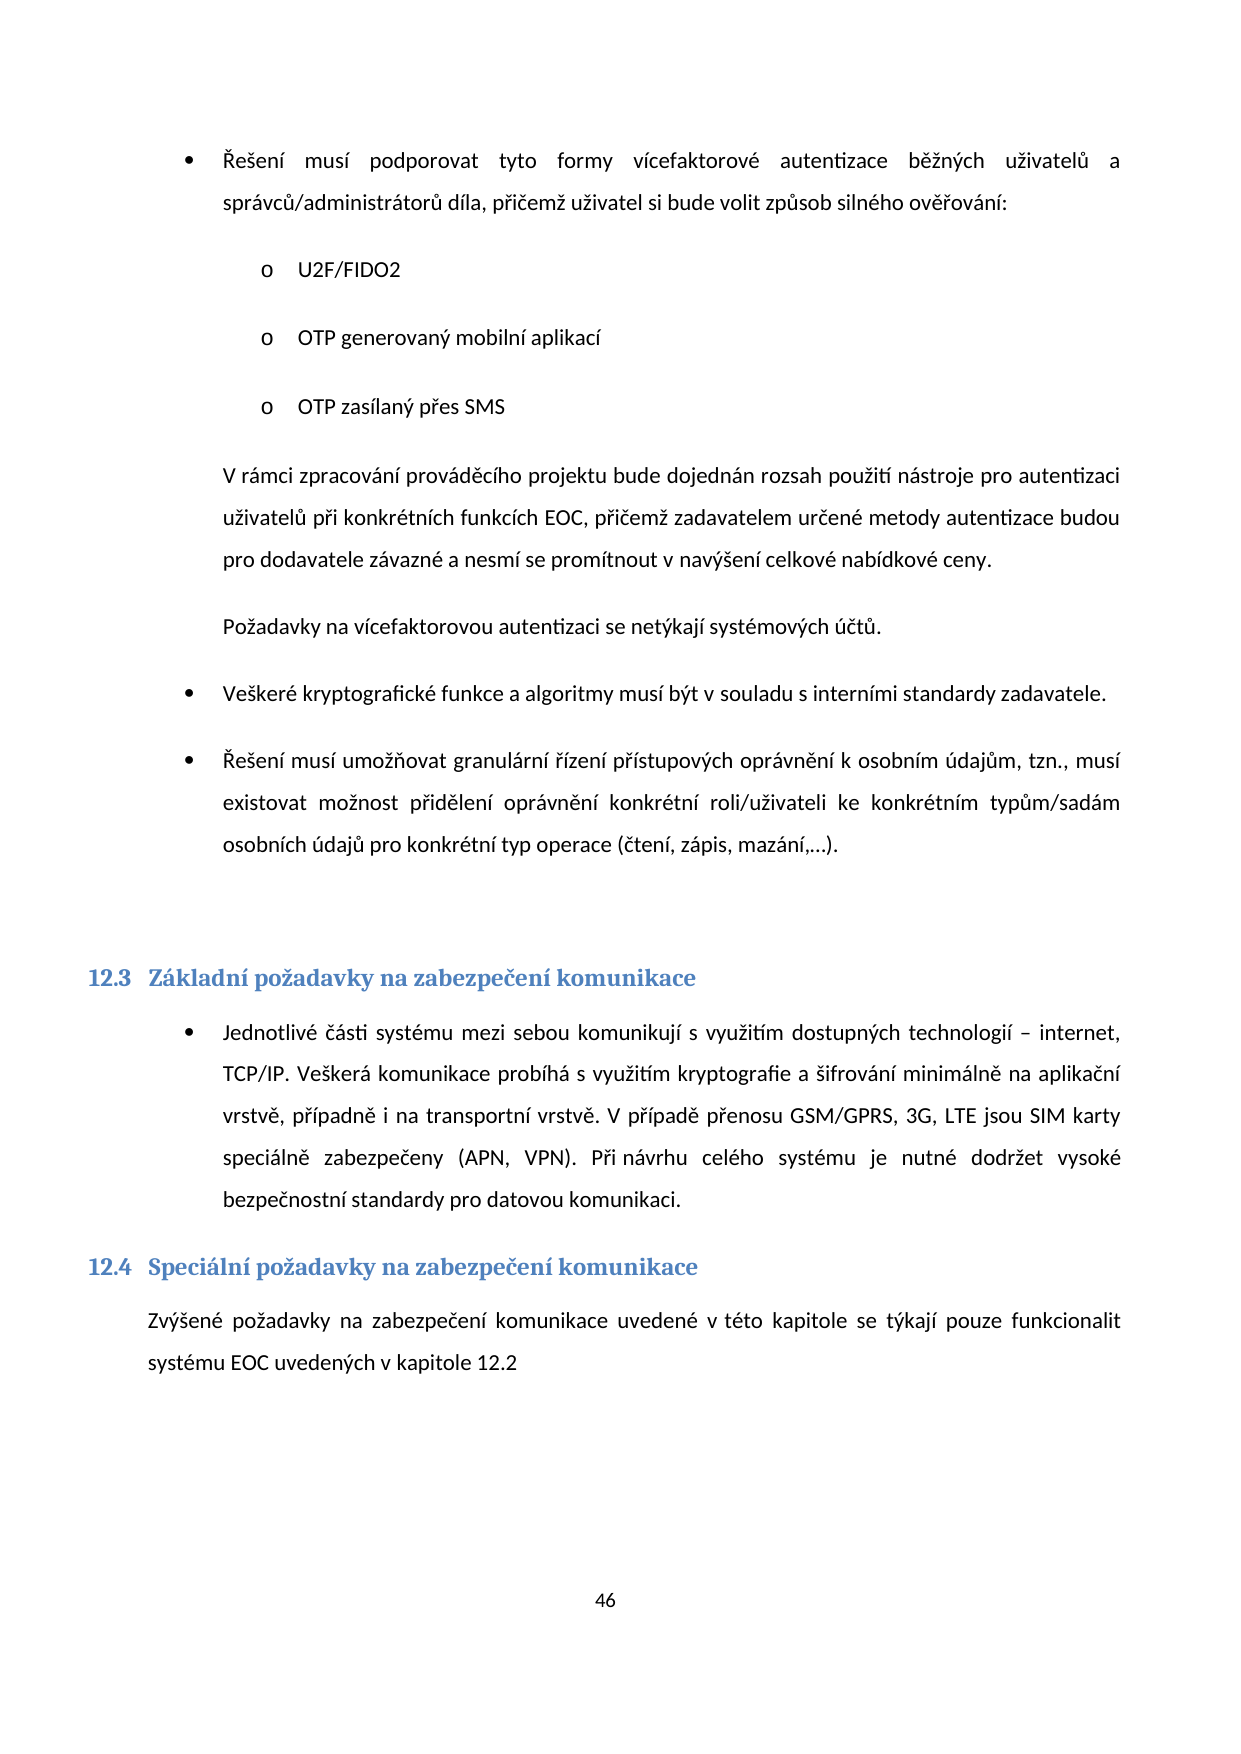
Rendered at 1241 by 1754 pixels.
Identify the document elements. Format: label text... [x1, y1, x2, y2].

subtitle Základní požadavky na zabezpečení komunikace [89, 964, 1122, 993]
list Jednotlivé části systému mezi sebou komunikují s využitím dostupných technologií – internet, TCP/IP. Veškerá komunikace probíhá s využitím kryptografie a šifrování minimálně na aplikační vrstvě, případně i na transportní vrstvě. V případě přenosu GSM/GPRS, 3G, LTE jsou SIM karty speciálně zabezpečeny (APN, VPN). Při návrhu celého systému je nutné dodržet vysoké bezpečnostní standardy pro datovou komunikaci. [185, 1018, 1122, 1213]
text V rámci zpracování prováděcího projektu bude dojednán rozsah použití nástroje pro autentizaci uživatelů při konkrétních funkcích EOC, přičemž zadavatelem určené metody autentizace budou pro dodavatele závazné a nesmí se promítnout v navýšení celkové nabídkové ceny. [223, 461, 1122, 573]
text Požadavky na vícefaktorovou autentizaci se netýkají systémových účtů. [223, 612, 1122, 640]
list Veškeré kryptografické funkce a algoritmy musí být v souladu s interními standardy zadavatele. [185, 679, 1122, 707]
list OTP generovaný mobilní aplikací [260, 323, 1122, 353]
subtitle Speciální požadavky na zabezpečení komunikace [89, 1252, 1122, 1281]
list U2F/FIDO2 [260, 255, 1122, 284]
list Řešení musí umožňovat granulární řízení přístupových oprávnění k osobním údajům, tzn., musí existovat možnost přidělení oprávnění konkrétní roli/uživateli ke konkrétním typům/sadám osobních údajů pro konkrétní typ operace (čtení, zápis, mazání,…). [185, 746, 1122, 858]
list OTP zasílaný přes SMS [260, 392, 1122, 421]
text Zvýšené požadavky na zabezpečení komunikace uvedené v této kapitole se týkají pouze funkcionalit systému EOC uvedených v kapitole 12.2 [148, 1306, 1122, 1376]
list Řešení musí podporovat tyto formy vícefaktorové autentizace běžných uživatelů a správců/administrátorů díla, přičemž uživatel si bude volit způsob silného ověřování: [185, 146, 1122, 216]
